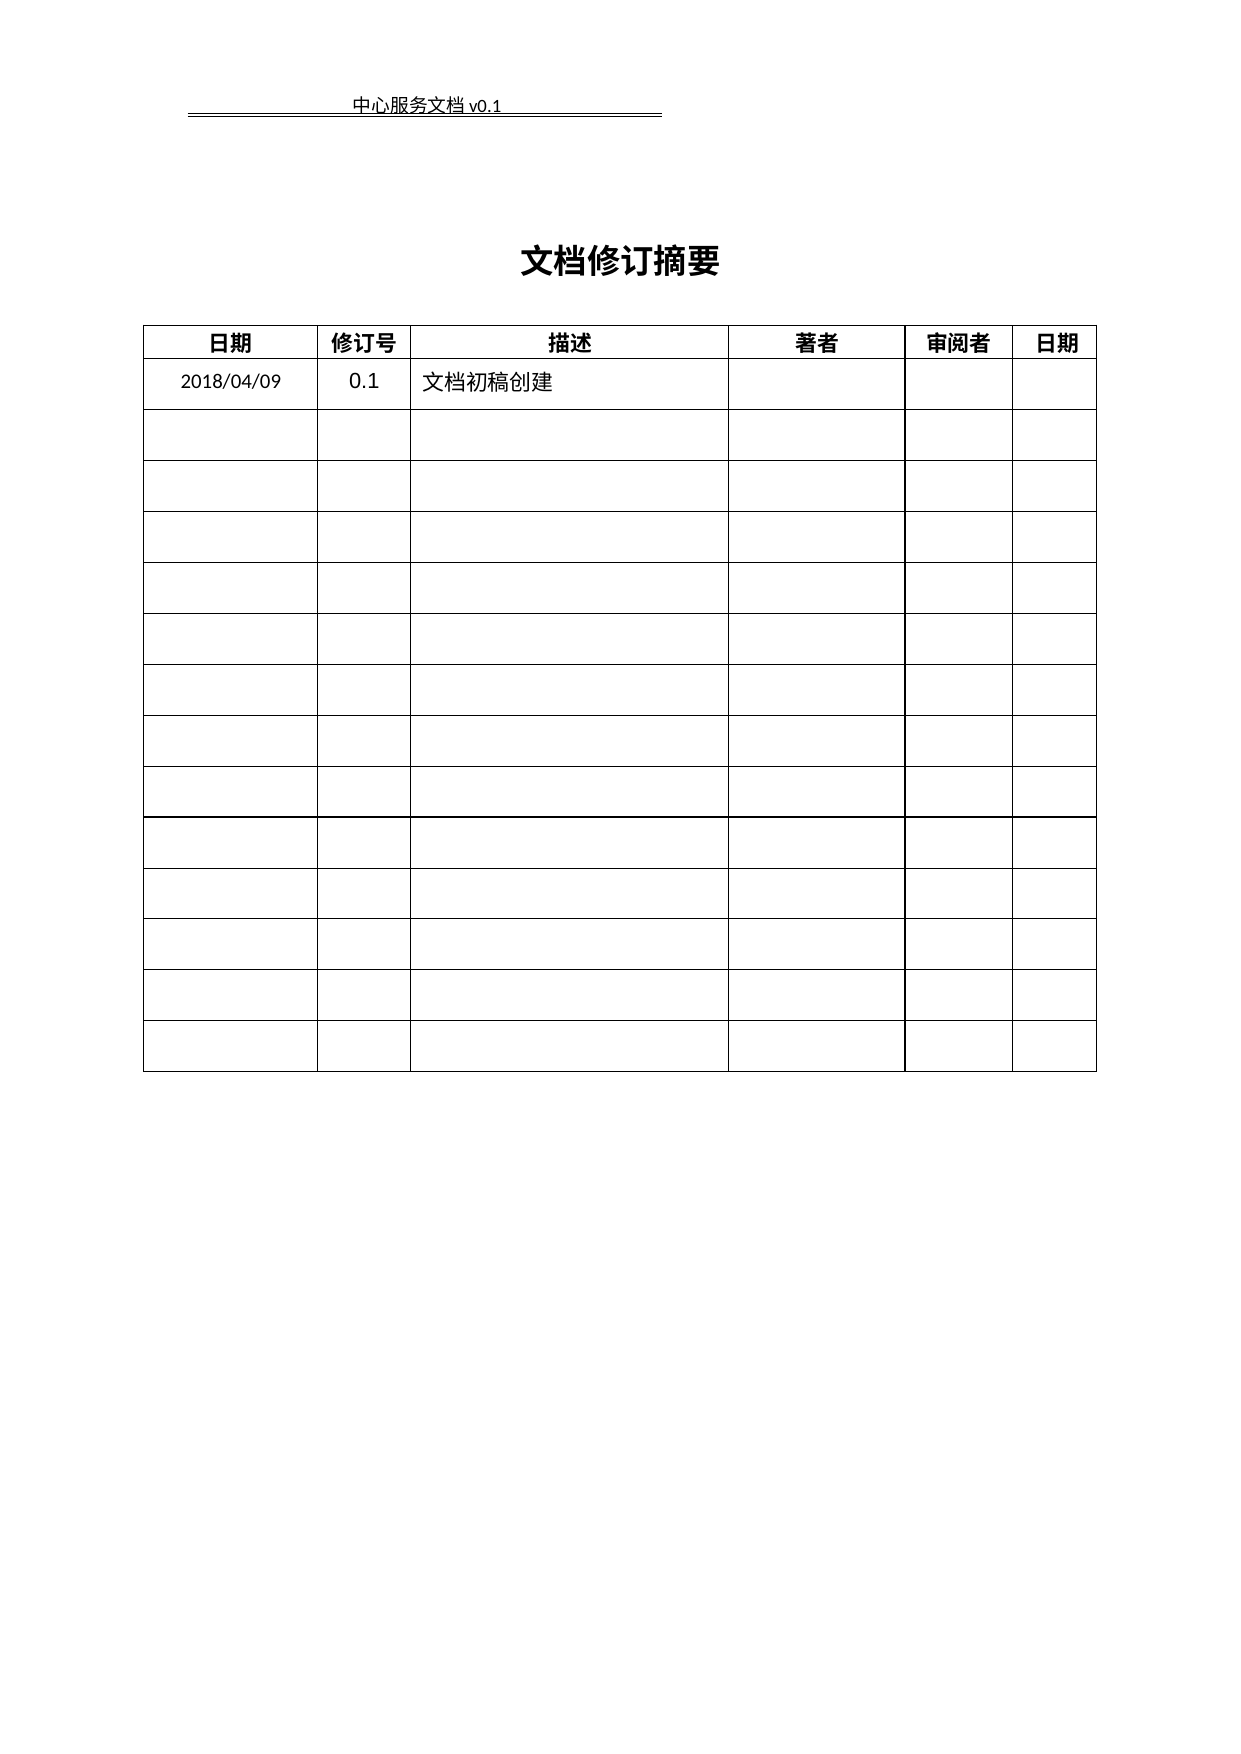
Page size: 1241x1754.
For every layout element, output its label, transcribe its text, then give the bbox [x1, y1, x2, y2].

table_cell [318, 869, 410, 918]
table_cell [1013, 919, 1096, 969]
table_cell [318, 1021, 410, 1071]
table_cell [1013, 614, 1096, 664]
table_cell [318, 665, 410, 714]
table_cell [318, 512, 410, 562]
table_cell [411, 461, 728, 511]
table_cell 0.1 [318, 359, 410, 409]
table_cell [906, 716, 1012, 766]
table_cell [1013, 818, 1096, 867]
table_cell [144, 869, 317, 918]
table_cell [318, 716, 410, 766]
table_cell [1013, 767, 1096, 816]
table_cell [144, 919, 317, 969]
table_cell [144, 665, 317, 714]
table_cell [729, 767, 904, 816]
table_cell [144, 512, 317, 562]
table_cell [411, 970, 728, 1020]
table_cell [729, 818, 904, 867]
table_cell [411, 665, 728, 714]
table_cell [729, 716, 904, 766]
table_cell [906, 1021, 1012, 1071]
table_cell [411, 512, 728, 562]
table_header 日期 [1013, 326, 1096, 358]
table_cell [729, 359, 904, 409]
table_cell [318, 767, 410, 816]
table_cell [411, 818, 728, 867]
table_cell [906, 512, 1012, 562]
table_cell [906, 563, 1012, 613]
table_header 著者 [729, 326, 904, 358]
table_cell [729, 563, 904, 613]
table_cell [411, 869, 728, 918]
table_cell [729, 919, 904, 969]
table_cell [411, 614, 728, 664]
table_cell [1013, 512, 1096, 562]
table_header 日期 [144, 326, 317, 358]
table_cell [411, 919, 728, 969]
table_cell [144, 461, 317, 511]
table_cell [729, 869, 904, 918]
table_cell [1013, 716, 1096, 766]
table_header 描述 [411, 326, 728, 358]
table_cell [1013, 869, 1096, 918]
table_cell 2018/04/09 [144, 359, 317, 409]
table_cell [906, 970, 1012, 1020]
table_cell [1013, 1021, 1096, 1071]
table_cell [144, 1021, 317, 1071]
table_cell [144, 716, 317, 766]
table_cell [1013, 359, 1096, 409]
table_cell [906, 359, 1012, 409]
table_cell 文档初稿创建 [411, 359, 728, 409]
table_cell [729, 665, 904, 714]
table_cell [318, 818, 410, 867]
table_cell [318, 563, 410, 613]
table_cell [411, 563, 728, 613]
table_cell [318, 461, 410, 511]
table_header 修订号 [318, 326, 410, 358]
table_cell [144, 614, 317, 664]
table_cell [318, 919, 410, 969]
table_cell [1013, 970, 1096, 1020]
table_cell [144, 410, 317, 460]
table_cell [144, 970, 317, 1020]
table_cell [906, 614, 1012, 664]
table_cell [318, 410, 410, 460]
table_cell [729, 970, 904, 1020]
table_cell [906, 869, 1012, 918]
table_cell [729, 410, 904, 460]
table_cell [411, 1021, 728, 1071]
table_cell [729, 461, 904, 511]
table_cell [906, 461, 1012, 511]
table_cell [144, 563, 317, 613]
table_cell [318, 614, 410, 664]
table_cell [906, 767, 1012, 816]
table_cell [411, 767, 728, 816]
table_header 审阅者 [906, 326, 1012, 358]
text 文档修订摘要 [187, 227, 1053, 292]
table_cell [906, 410, 1012, 460]
table_cell [906, 818, 1012, 867]
table_cell [1013, 410, 1096, 460]
table_cell [411, 716, 728, 766]
table_cell [1013, 563, 1096, 613]
table_cell [906, 919, 1012, 969]
table_cell [1013, 461, 1096, 511]
table_cell [729, 1021, 904, 1071]
table_cell [906, 665, 1012, 714]
table_cell [144, 818, 317, 867]
table_cell [1013, 665, 1096, 714]
table_cell [144, 767, 317, 816]
table_cell [411, 410, 728, 460]
table_cell [729, 512, 904, 562]
table_cell [318, 970, 410, 1020]
table_cell [729, 614, 904, 664]
